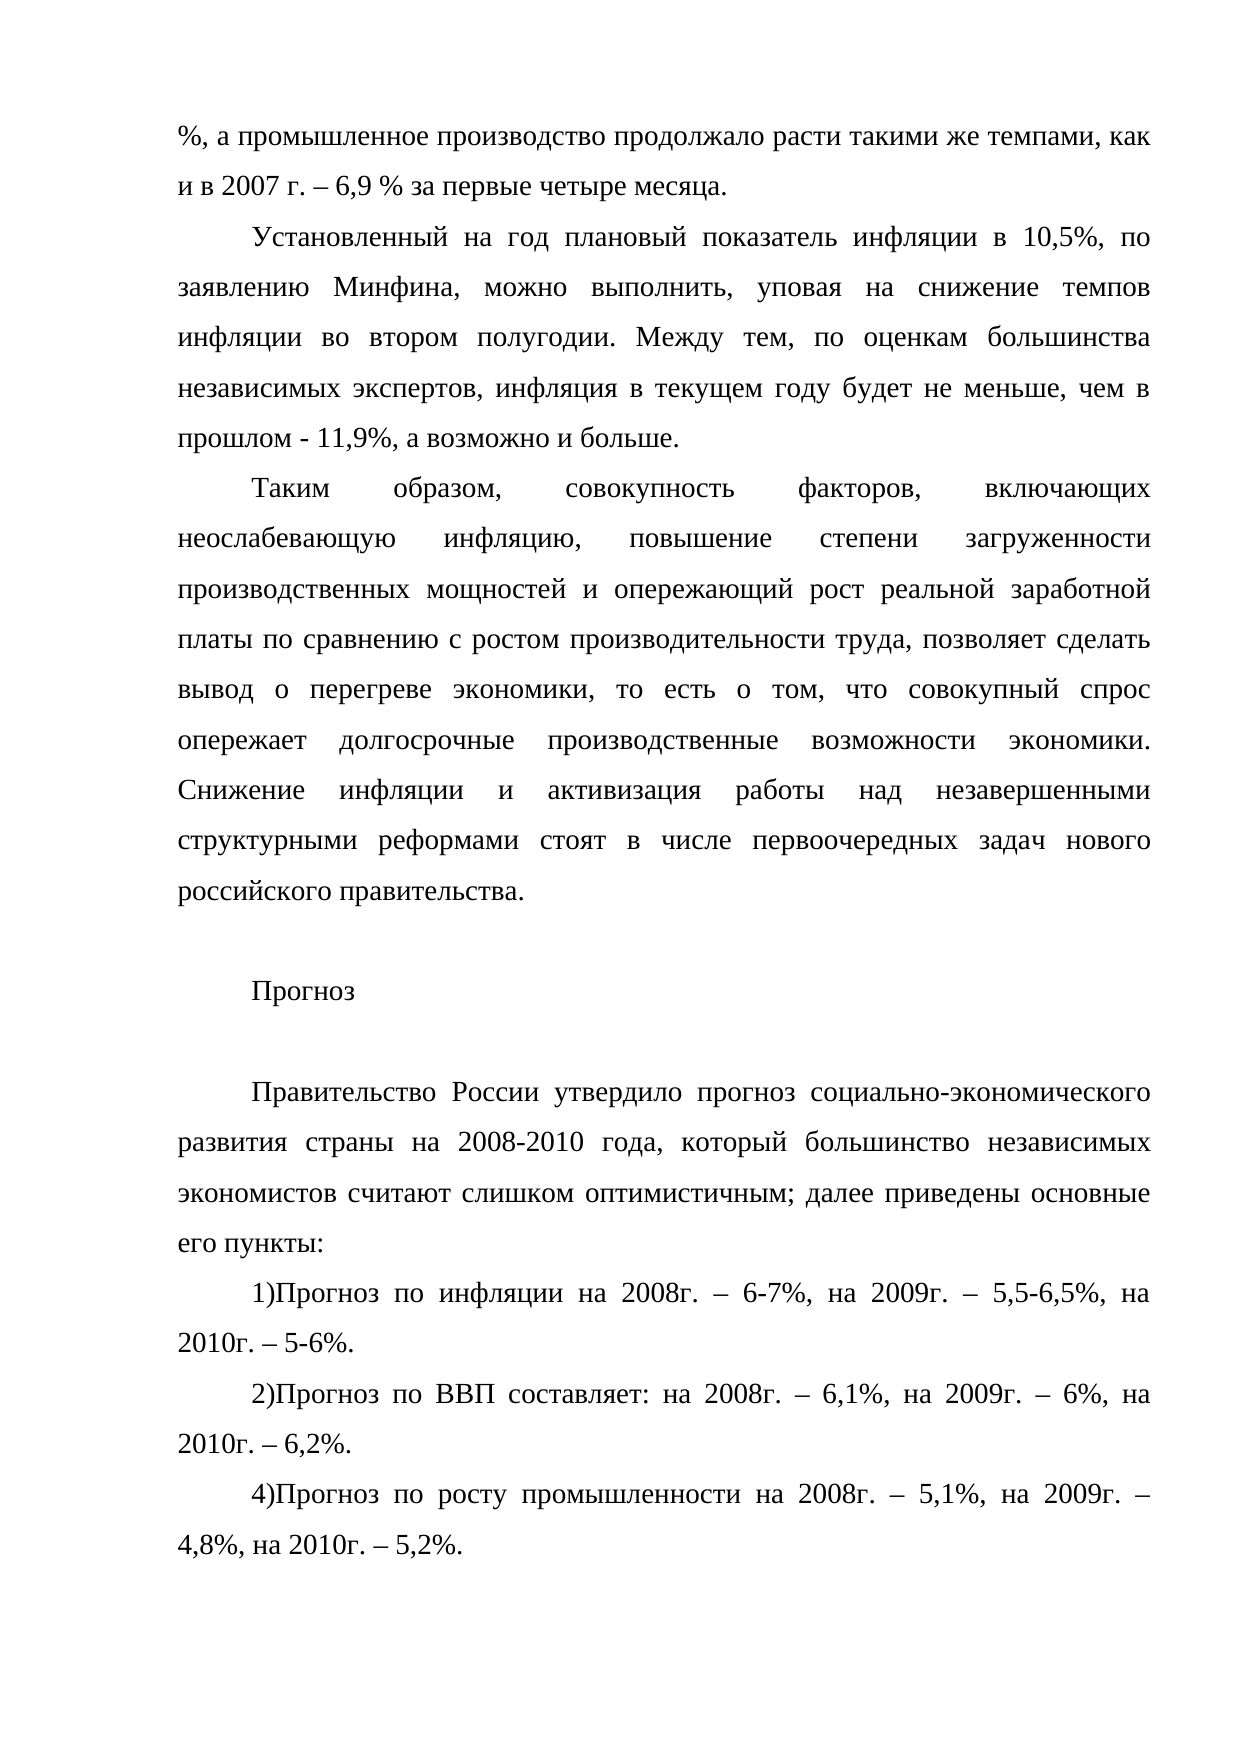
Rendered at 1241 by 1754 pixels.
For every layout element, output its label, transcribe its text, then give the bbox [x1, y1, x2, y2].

text Таким образом, совокупность факторов, включающих неослабевающую инфляцию, повышение степени загруженности производственных мощностей и опережающий рост реальной заработной платы по сравнению с ростом производительности труда, позволяет сделать вывод о перегреве экономики, то есть о том, что совокупный спрос опережает долгосрочные производственные возможности экономики. Снижение инфляции и активизация работы над незавершенными структурными реформами стоят в числе первоочередных задач нового российского правительства. [177, 470, 1152, 906]
text 1)Прогноз по инфляции на 2008г. – 6-7%, на 2009г. – 5,5-6,5%, на 2010г. – 5-6%. [177, 1275, 1152, 1359]
text Правительство России утвердило прогноз социально-экономического развития страны на 2008-2010 года, который большинство независимых экономистов считают слишком оптимистичным; далее приведены основные его пункты: [177, 1074, 1152, 1258]
text 4)Прогноз по росту промышленности на 2008г. – 5,1%, на 2009г. – 4,8%, на 2010г. – 5,2%. [177, 1477, 1152, 1560]
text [177, 118, 1152, 202]
text Установленный на год плановый показатель инфляции в 10,5%, по заявлению Минфина, можно выполнить, уповая на снижение темпов инфляции во втором полугодии. Между тем, по оценкам большинства независимых экспертов, инфляция в текущем году будет не меньше, чем в прошлом - 11,9%, а возможно и больше. [177, 219, 1152, 453]
text 2)Прогноз по ВВП составляет: на 2008г. – 6,1%, на 2009г. – 6%, на 2010г. – 6,2%. [177, 1376, 1152, 1460]
text Прогноз [177, 973, 1152, 1007]
